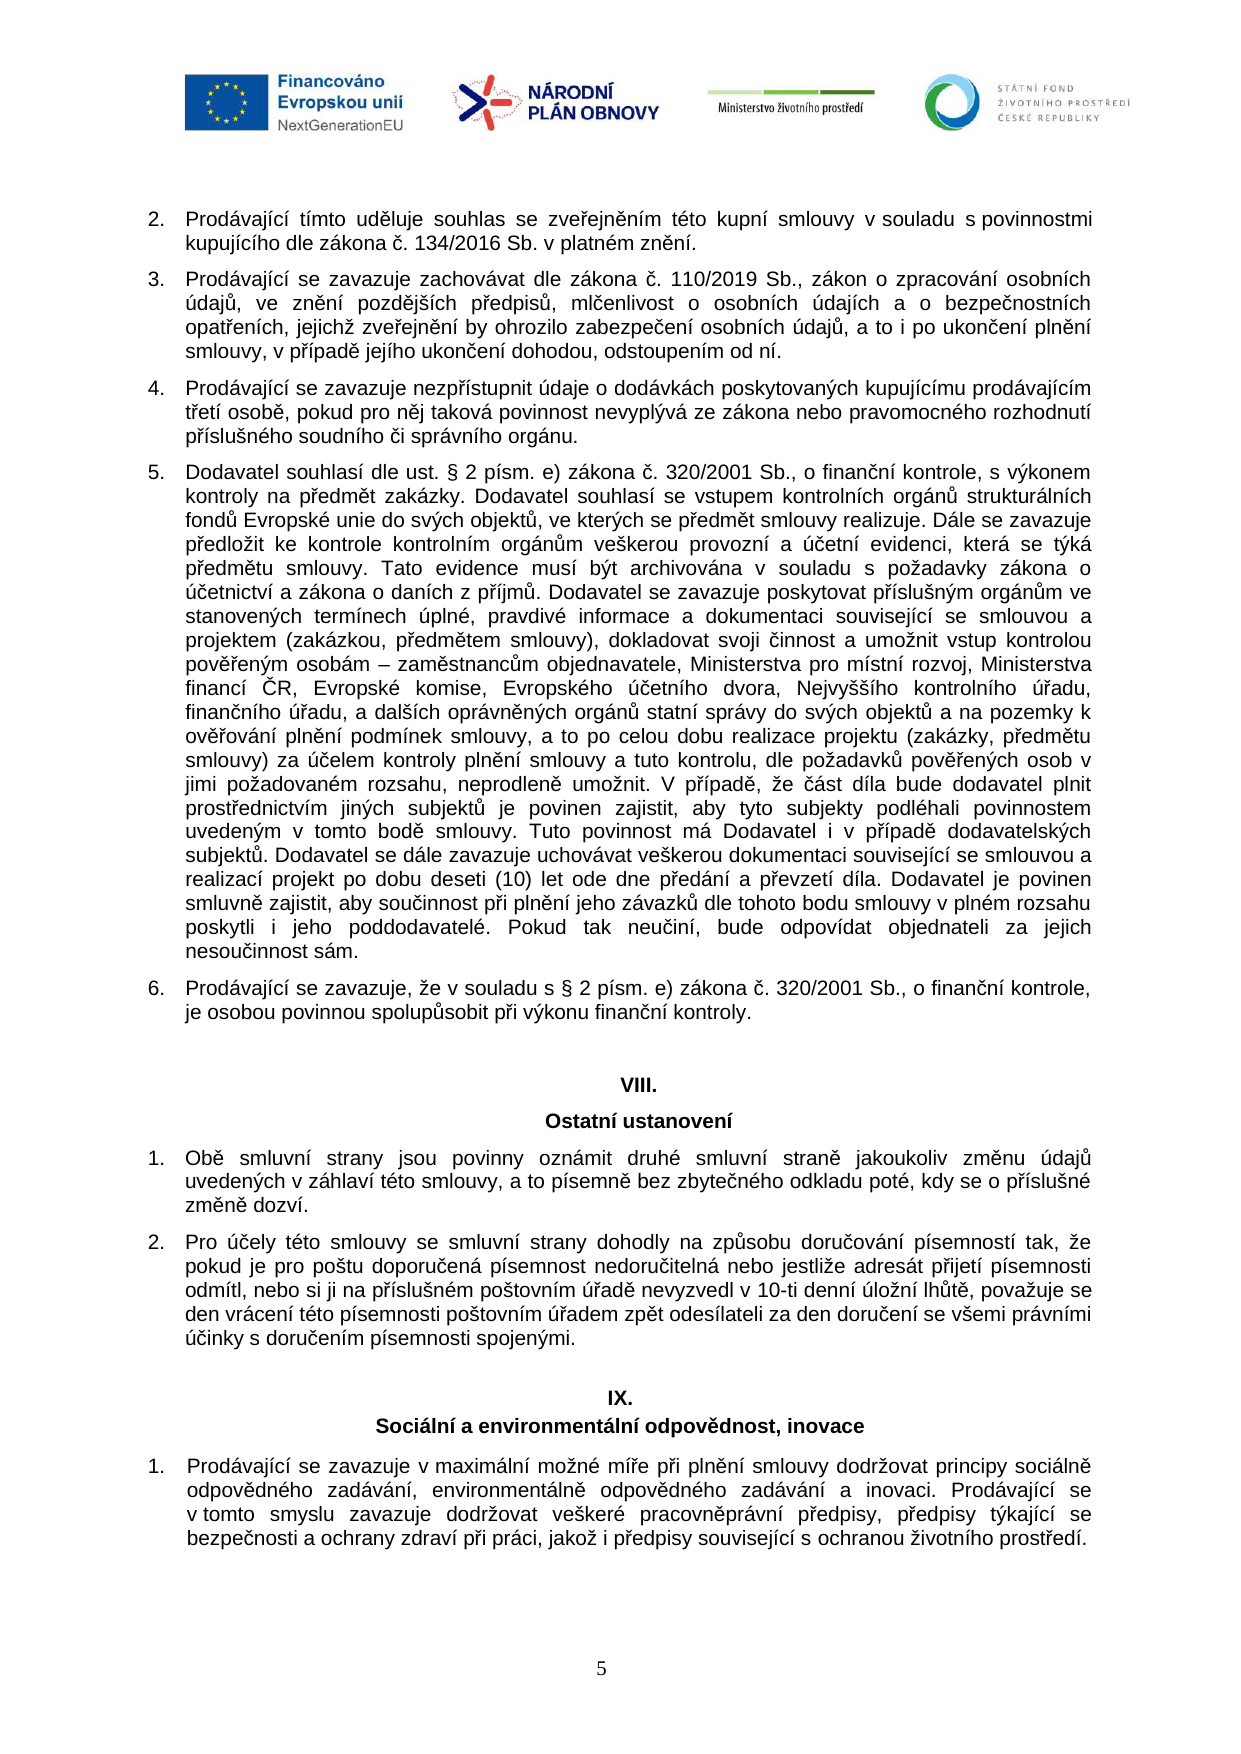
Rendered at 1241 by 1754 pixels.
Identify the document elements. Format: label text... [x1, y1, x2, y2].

list Prodávající tímto uděluje souhlas se zveřejněním této kupní smlouvy v souladu s povinnostmi kupujícího dle zákona č. 134/2016 Sb. v platném znění. [148, 207, 1093, 255]
list Dodavatel souhlasí dle ust. § 2 písm. e) zákona č. 320/2001 Sb., o finanční kontrole, s výkonem kontroly na předmět zakázky. Dodavatel souhlasí se vstupem kontrolních orgánů strukturálních fondů Evropské unie do svých objektů, ve kterých se předmět smlouvy realizuje. Dále se zavazuje předložit ke kontrole kontrolním orgánům veškerou provozní a účetní evidenci, která se týká předmětu smlouvy. Tato evidence musí být archivována v souladu s požadavky zákona o účetnictví a zákona o daních z příjmů. Dodavatel se zavazuje poskytovat příslušným orgánům ve stanovených termínech úplné, pravdivé informace a dokumentaci související se smlouvou a projektem (zakázkou, předmětem smlouvy), dokladovat svoji činnost a umožnit vstup kontrolou pověřeným osobám – zaměstnancům objednavatele, Ministerstva pro místní rozvoj, Ministerstva financí ČR, Evropské komise, Evropského účetního dvora, Nejvyššího kontrolního úřadu, finančního úřadu, a dalších oprávněných orgánů statní správy do svých objektů a na pozemky k ověřování plnění podmínek smlouvy, a to po celou dobu realizace projektu (zakázky, předmětu smlouvy) za účelem kontroly plnění smlouvy a tuto kontrolu, dle požadavků pověřených osob v jimi požadovaném rozsahu, neprodleně umožnit. V případě, že část díla bude dodavatel plnit prostřednictvím jiných subjektů je povinen zajistit, aby tyto subjekty podléhali povinnostem uvedeným v tomto bodě smlouvy. Tuto povinnost má Dodavatel i v případě dodavatelských subjektů. Dodavatel se dále zavazuje uchovávat veškerou dokumentaci související se smlouvou a realizací projekt po dobu deseti (10) let ode dne předání a převzetí díla. Dodavatel je povinen smluvně zajistit, aby součinnost při plnění jeho závazků dle tohoto bodu smlouvy v plném rozsahu poskytli i jeho poddodavatelé. Pokud tak neučiní, bude odpovídat objednateli za jejich nesoučinnost sám. [148, 460, 1093, 963]
text IX. [148, 1386, 1093, 1410]
list Prodávající se zavazuje, že v souladu s § 2 písm. e) zákona č. 320/2001 Sb., o finanční kontrole, je osobou povinnou spolupůsobit při výkonu finanční kontroly. [148, 976, 1093, 1023]
text VIII. [185, 1072, 1093, 1096]
list Pro účely této smlouvy se smluvní strany dohodly na způsobu doručování písemností tak, že pokud je pro poštu doporučená písemnost nedoručitelná nebo jestliže adresát přijetí písemnosti odmítl, nebo si ji na příslušném poštovním úřadě nevyzvedl v 10-ti denní úložní lhůtě, považuje se den vrácení této písemnosti poštovním úřadem zpět odesílateli za den doručení se všemi právními účinky s doručením písemnosti spojenými. [148, 1230, 1093, 1349]
text Sociální a environmentální odpovědnost, inovace [148, 1413, 1093, 1437]
text Ostatní ustanovení [185, 1109, 1093, 1133]
list Prodávající se zavazuje zachovávat dle zákona č. 110/2019 Sb., zákon o zpracování osobních údajů, ve znění pozdějších předpisů, mlčenlivost o osobních údajích a o bezpečnostních opatřeních, jejichž zveřejnění by ohrozilo zabezpečení osobních údajů, a to i po ukončení plnění smlouvy, v případě jejího ukončení dohodou, odstoupením od ní. [148, 267, 1093, 363]
list Prodávající se zavazuje nezpřístupnit údaje o dodávkách poskytovaných kupujícímu prodávajícím třetí osobě, pokud pro něj taková povinnost nevyplývá ze zákona nebo pravomocného rozhodnutí příslušného soudního či správního orgánu. [148, 376, 1093, 447]
list Prodávající se zavazuje v maximální možné míře při plnění smlouvy dodržovat principy sociálně odpovědného zadávání, environmentálně odpovědného zadávání a inovaci. Prodávající se v tomto smyslu zavazuje dodržovat veškeré pracovněprávní předpisy, předpisy týkající se bezpečnosti a ochrany zdraví při práci, jakož i předpisy související s ochranou životního prostředí. [148, 1453, 1093, 1549]
list Obě smluvní strany jsou povinny oznámit druhé smluvní straně jakoukoliv změnu údajů uvedených v záhlaví této smlouvy, a to písemně bez zbytečného odkladu poté, kdy se o příslušné změně dozví. [148, 1145, 1093, 1217]
